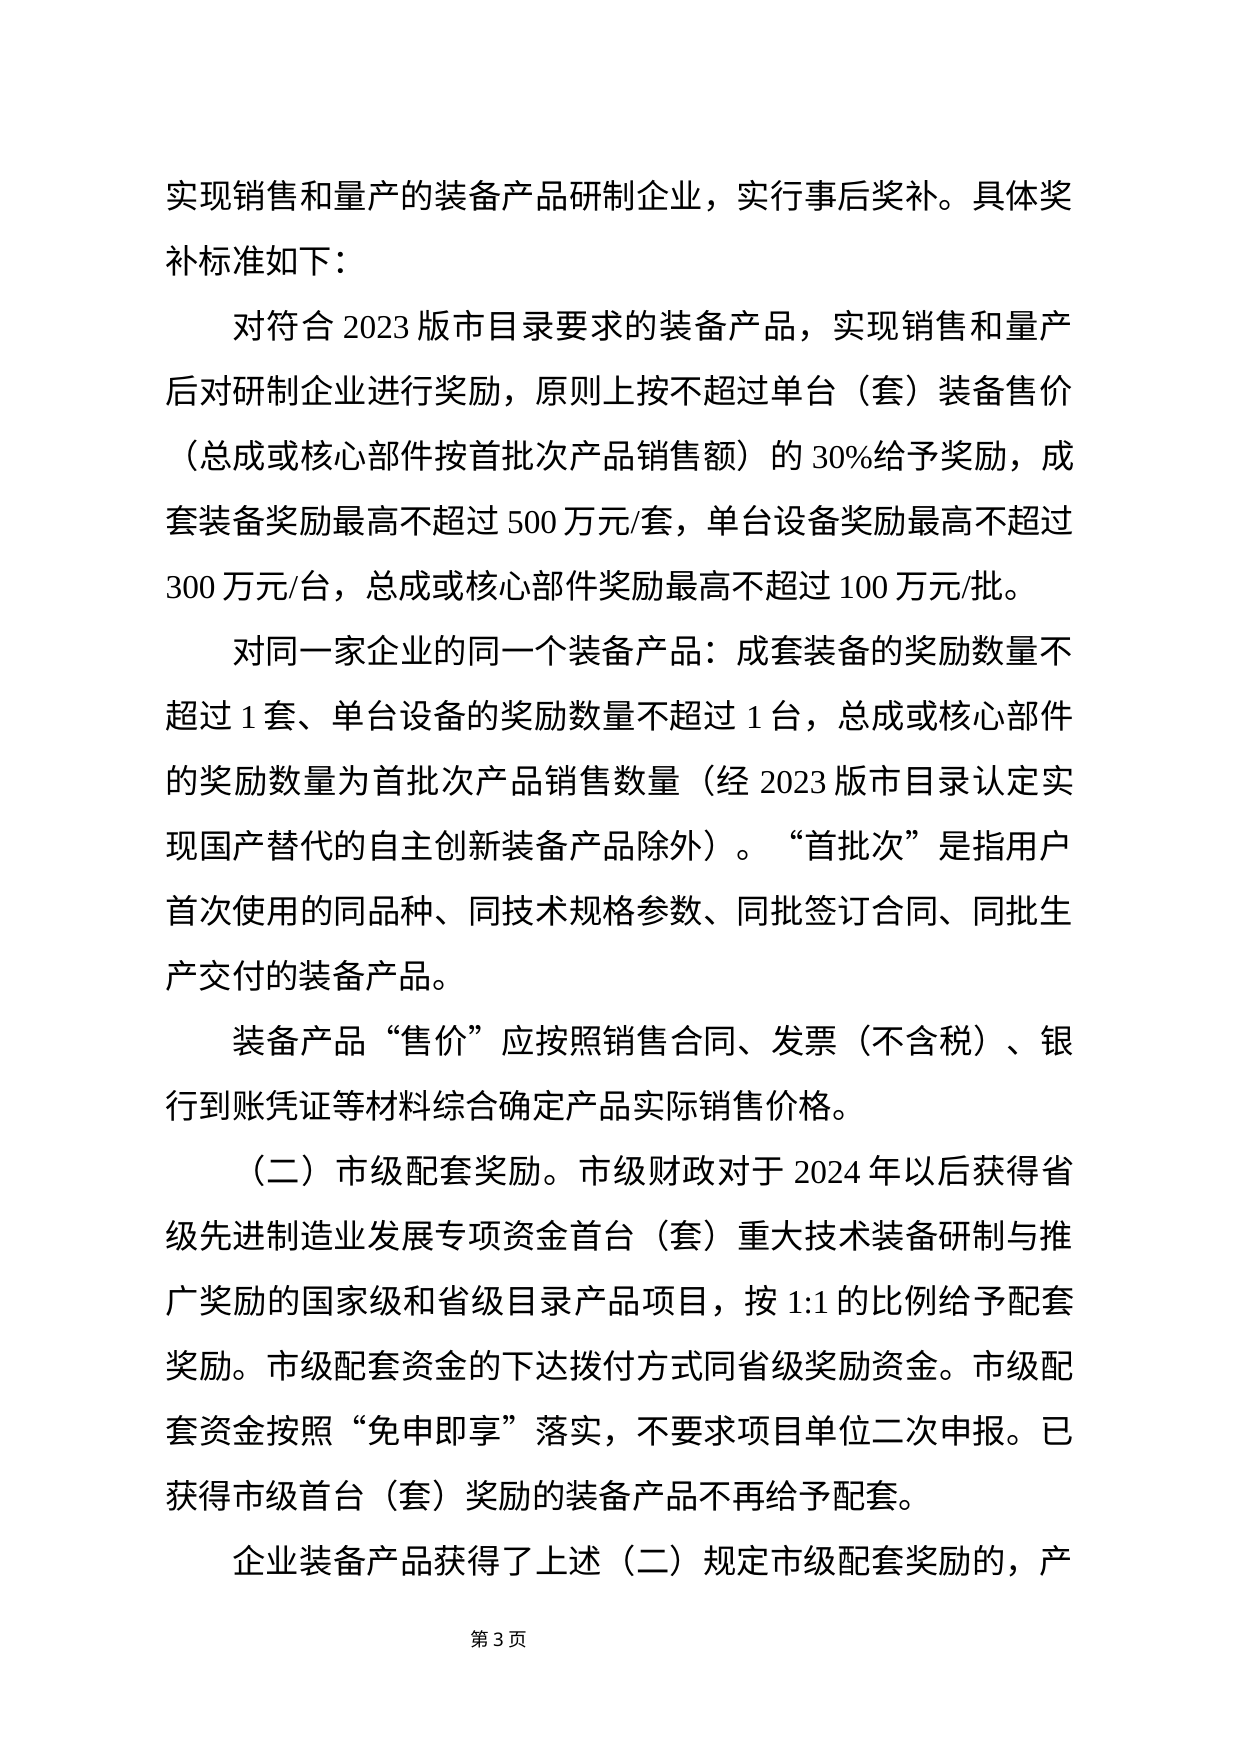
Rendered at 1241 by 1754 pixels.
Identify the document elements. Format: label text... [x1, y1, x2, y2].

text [165, 162, 1075, 292]
text 装备产品“售价”应按照销售合同、发票（不含税）、银行到账凭证等材料综合确定产品实际销售价格。 [165, 1007, 1075, 1137]
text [165, 1527, 1075, 1592]
text 对同一家企业的同一个装备产品：成套装备的奖励数量不超过1套、单台设备的奖励数量不超过1台，总成或核心部件的奖励数量为首批次产品销售数量（经2023版市目录认定实现国产替代的自主创新装备产品除外）。“首批次”是指用户首次使用的同品种、同技术规格参数、同批签订合同、同批生产交付的装备产品。 [165, 617, 1075, 1007]
text 对符合2023版市目录要求的装备产品，实现销售和量产后对研制企业进行奖励，原则上按不超过单台（套）装备售价（总成或核心部件按首批次产品销售额）的30%给予奖励，成套装备奖励最高不超过500万元/套，单台设备奖励最高不超过300万元/台，总成或核心部件奖励最高不超过100万元/批。 [165, 292, 1075, 617]
text （二）市级配套奖励。市级财政对于2024年以后获得省级先进制造业发展专项资金首台（套）重大技术装备研制与推广奖励的国家级和省级目录产品项目，按1:1的比例给予配套奖励。市级配套资金的下达拨付方式同省级奖励资金。市级配套资金按照“免申即享”落实，不要求项目单位二次申报。已获得市级首台（套）奖励的装备产品不再给予配套。 [165, 1137, 1075, 1527]
